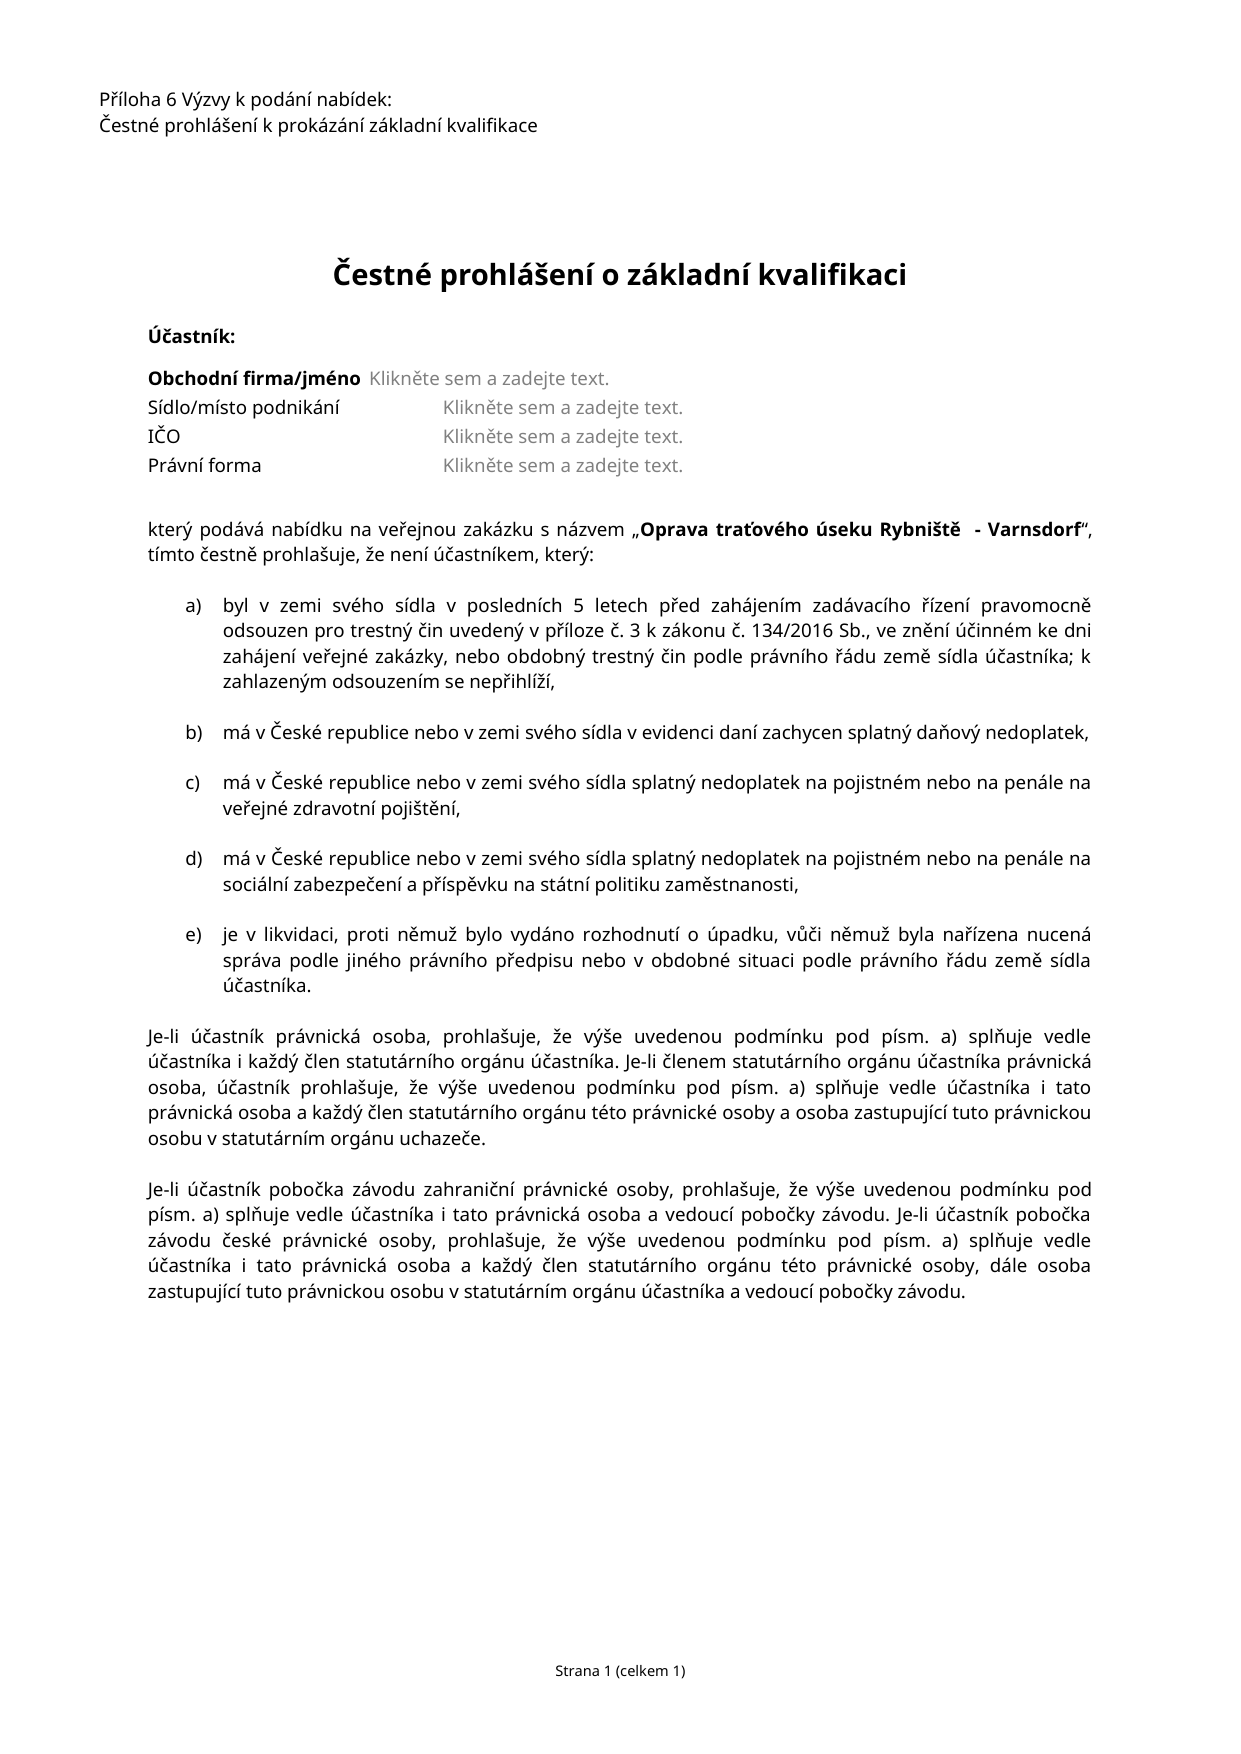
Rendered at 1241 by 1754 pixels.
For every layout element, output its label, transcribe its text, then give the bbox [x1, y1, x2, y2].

list má v České republice nebo v zemi svého sídla splatný nedoplatek na pojistném nebo na penále na veřejné zdravotní pojištění, [185, 769, 1093, 821]
title Čestné prohlášení o základní kvalifikaci [148, 254, 1093, 293]
text který podává nabídku na veřejnou zakázku s názvem „Oprava traťového úseku Rybniště - Varnsdorf“, tímto čestně prohlašuje, že není účastníkem, který: [148, 516, 1093, 567]
text Obchodní firma/jméno [148, 362, 1093, 391]
text Je-li účastník právnická osoba, prohlašuje, že výše uvedenou podmínku pod písm. a) splňuje vedle účastníka i každý člen statutárního orgánu účastníka. Je-li členem statutárního orgánu účastníka právnická osoba, účastník prohlašuje, že výše uvedenou podmínku pod písm. a) splňuje vedle účastníka i tato právnická osoba a každý člen statutárního orgánu této právnické osoby a osoba zastupující tuto právnickou osobu v statutárním orgánu uchazeče. [148, 1023, 1093, 1151]
text Právní forma [148, 449, 1093, 478]
list byl v zemi svého sídla v posledních 5 letech před zahájením zadávacího řízení pravomocně odsouzen pro trestný čin uvedený v příloze č. 3 k zákonu č. 134/2016 Sb., ve znění účinném ke dni zahájení veřejné zakázky, nebo obdobný trestný čin podle právního řádu země sídla účastníka; k zahlazeným odsouzením se nepřihlíží, [185, 592, 1093, 694]
text Sídlo/místo podnikání [148, 391, 1093, 420]
list má v České republice nebo v zemi svého sídla splatný nedoplatek na pojistném nebo na penále na sociální zabezpečení a příspěvku na státní politiku zaměstnanosti, [185, 846, 1093, 897]
text Účastník: [148, 318, 1093, 349]
list má v České republice nebo v zemi svého sídla v evidenci daní zachycen splatný daňový nedoplatek, [185, 719, 1093, 744]
text IČO [148, 420, 1093, 449]
list je v likvidaci, proti němuž bylo vydáno rozhodnutí o úpadku, vůči němuž byla nařízena nucená správa podle jiného právního předpisu nebo v obdobné situaci podle právního řádu země sídla účastníka. [185, 922, 1093, 998]
text Je-li účastník pobočka závodu zahraniční právnické osoby, prohlašuje, že výše uvedenou podmínku pod písm. a) splňuje vedle účastníka i tato právnická osoba a vedoucí pobočky závodu. Je-li účastník pobočka závodu české právnické osoby, prohlašuje, že výše uvedenou podmínku pod písm. a) splňuje vedle účastníka i tato právnická osoba a každý člen statutárního orgánu této právnické osoby, dále osoba zastupující tuto právnickou osobu v statutárním orgánu účastníka a vedoucí pobočky závodu. [148, 1176, 1093, 1304]
